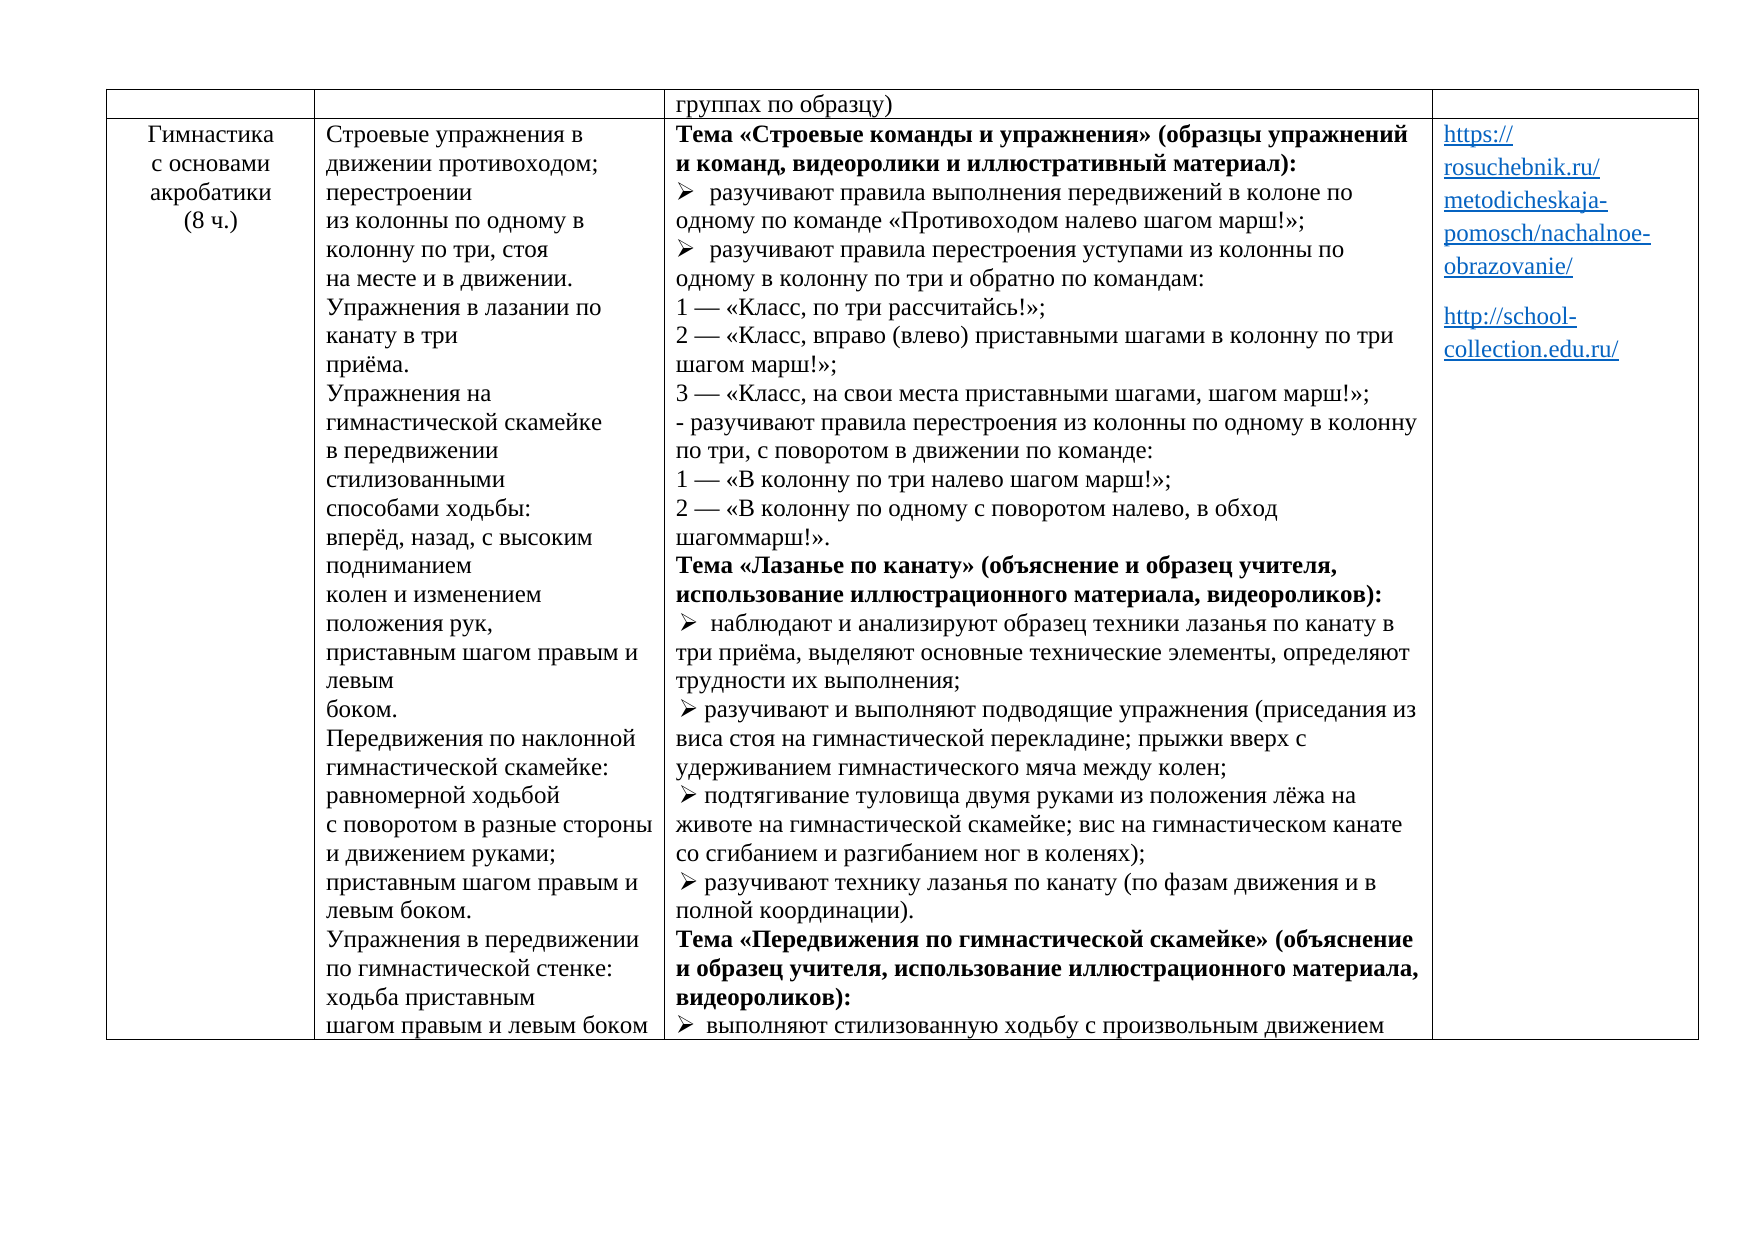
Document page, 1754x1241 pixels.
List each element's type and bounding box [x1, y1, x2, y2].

table_cell [315, 119, 664, 1039]
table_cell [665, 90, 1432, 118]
table_cell [1433, 119, 1698, 1039]
table_cell [315, 90, 664, 118]
table_cell [1433, 90, 1698, 118]
table_cell [107, 119, 314, 1039]
table_cell [665, 119, 1432, 1039]
table_cell [107, 90, 314, 118]
